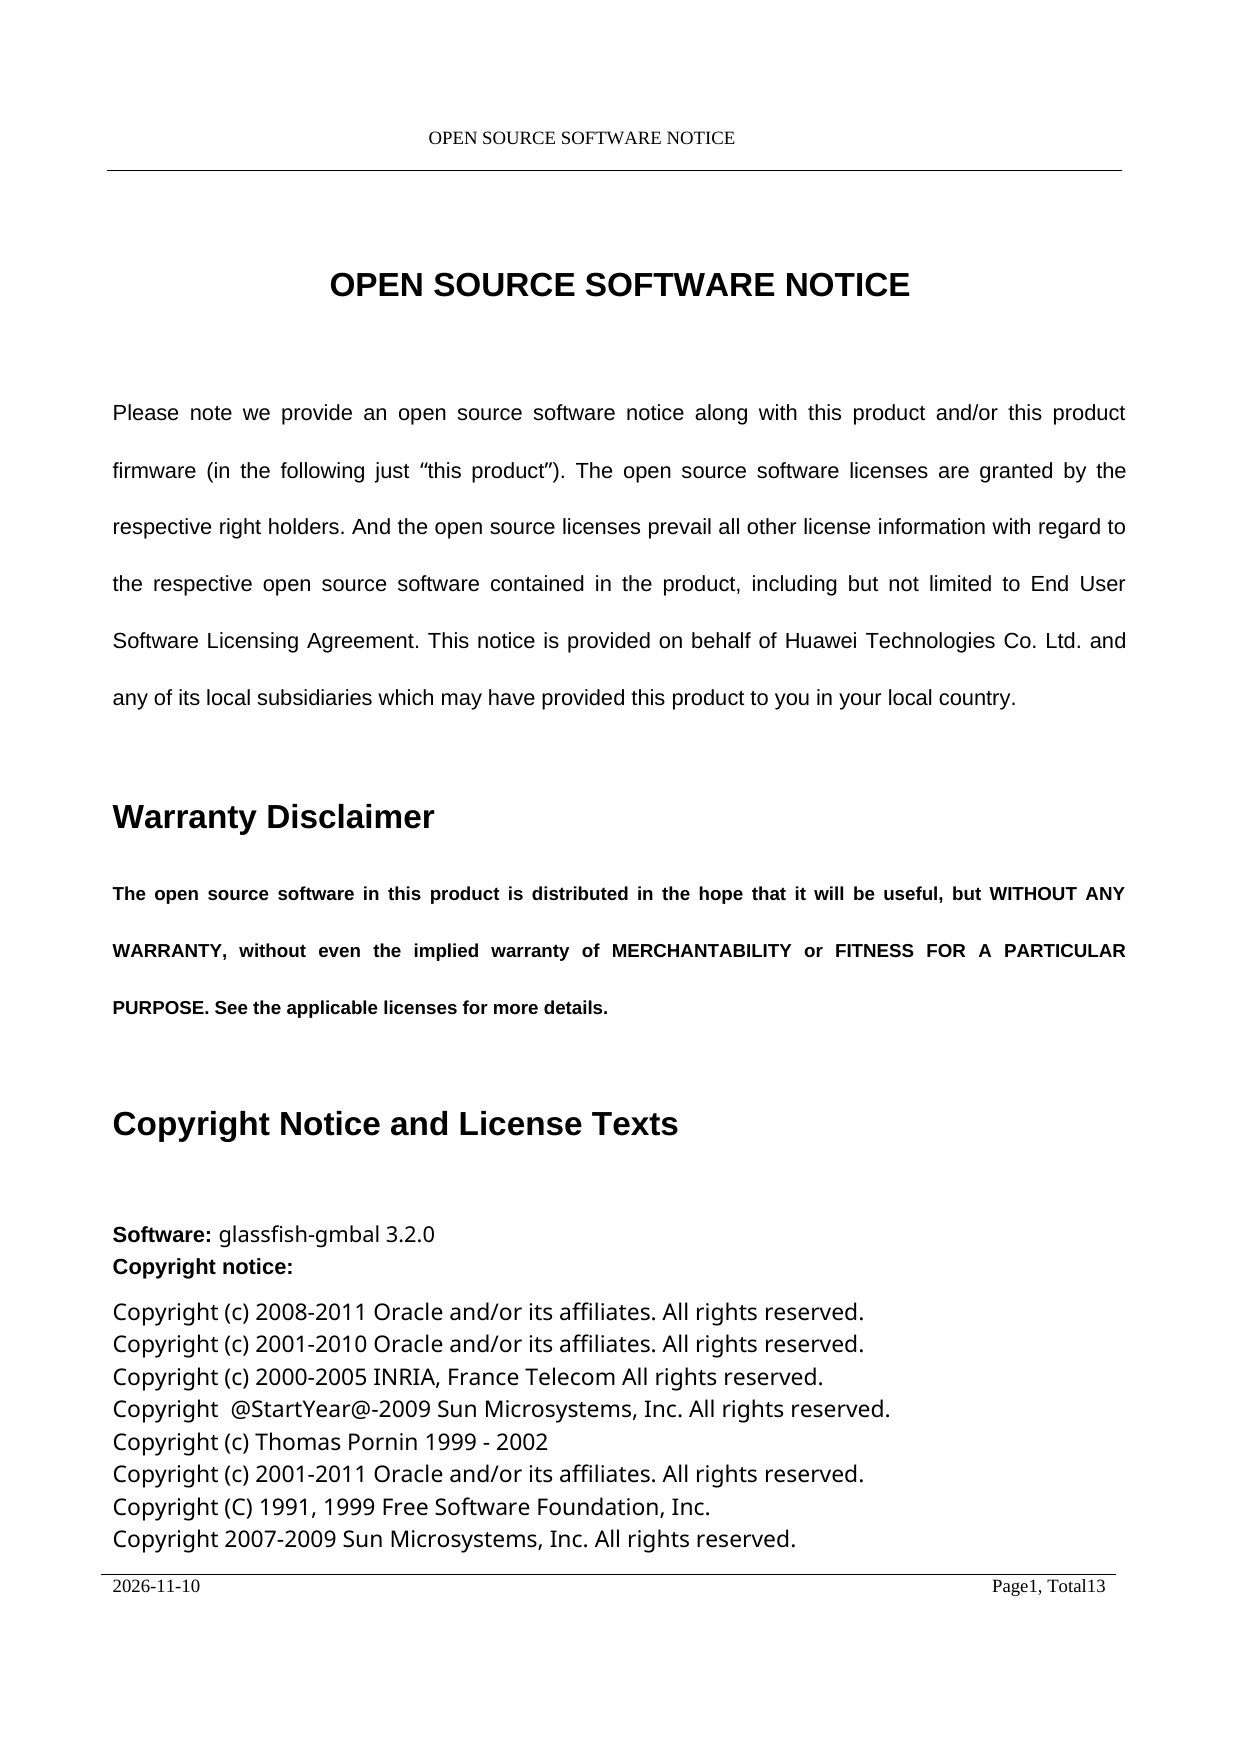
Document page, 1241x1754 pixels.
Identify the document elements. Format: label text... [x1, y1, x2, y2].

text Please note we provide an open source software notice along with this product and/or this product firmware (in the following just “this product”). The open source software licenses are granted by the respective right holders. And the open source licenses prevail all other license information with regard to the respective open source software contained in the product, including but not limited to End User Software Licensing Agreement. This notice is provided on behalf of Huawei Technologies Co. Ltd. and any of its local subsidiaries which may have provided this product to you in your local country. [112, 397, 1128, 713]
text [112, 1295, 1128, 1555]
text Software: glassfish-gmbal 3.2.0 [112, 1217, 1128, 1250]
text Copyright notice: [112, 1250, 1128, 1282]
text Copyright Notice and License Texts [112, 1091, 1128, 1156]
text The open source software in this product is distributed in the hope that it will be useful, but WITHOUT ANY WARRANTY, without even the implied warranty of MERCHANTABILITY or FITNESS FOR A PARTICULAR PURPOSE. See the applicable licenses for more details. [112, 877, 1128, 1024]
text Warranty Disclaimer [112, 784, 1128, 849]
text OPEN SOURCE SOFTWARE NOTICE [112, 251, 1128, 316]
